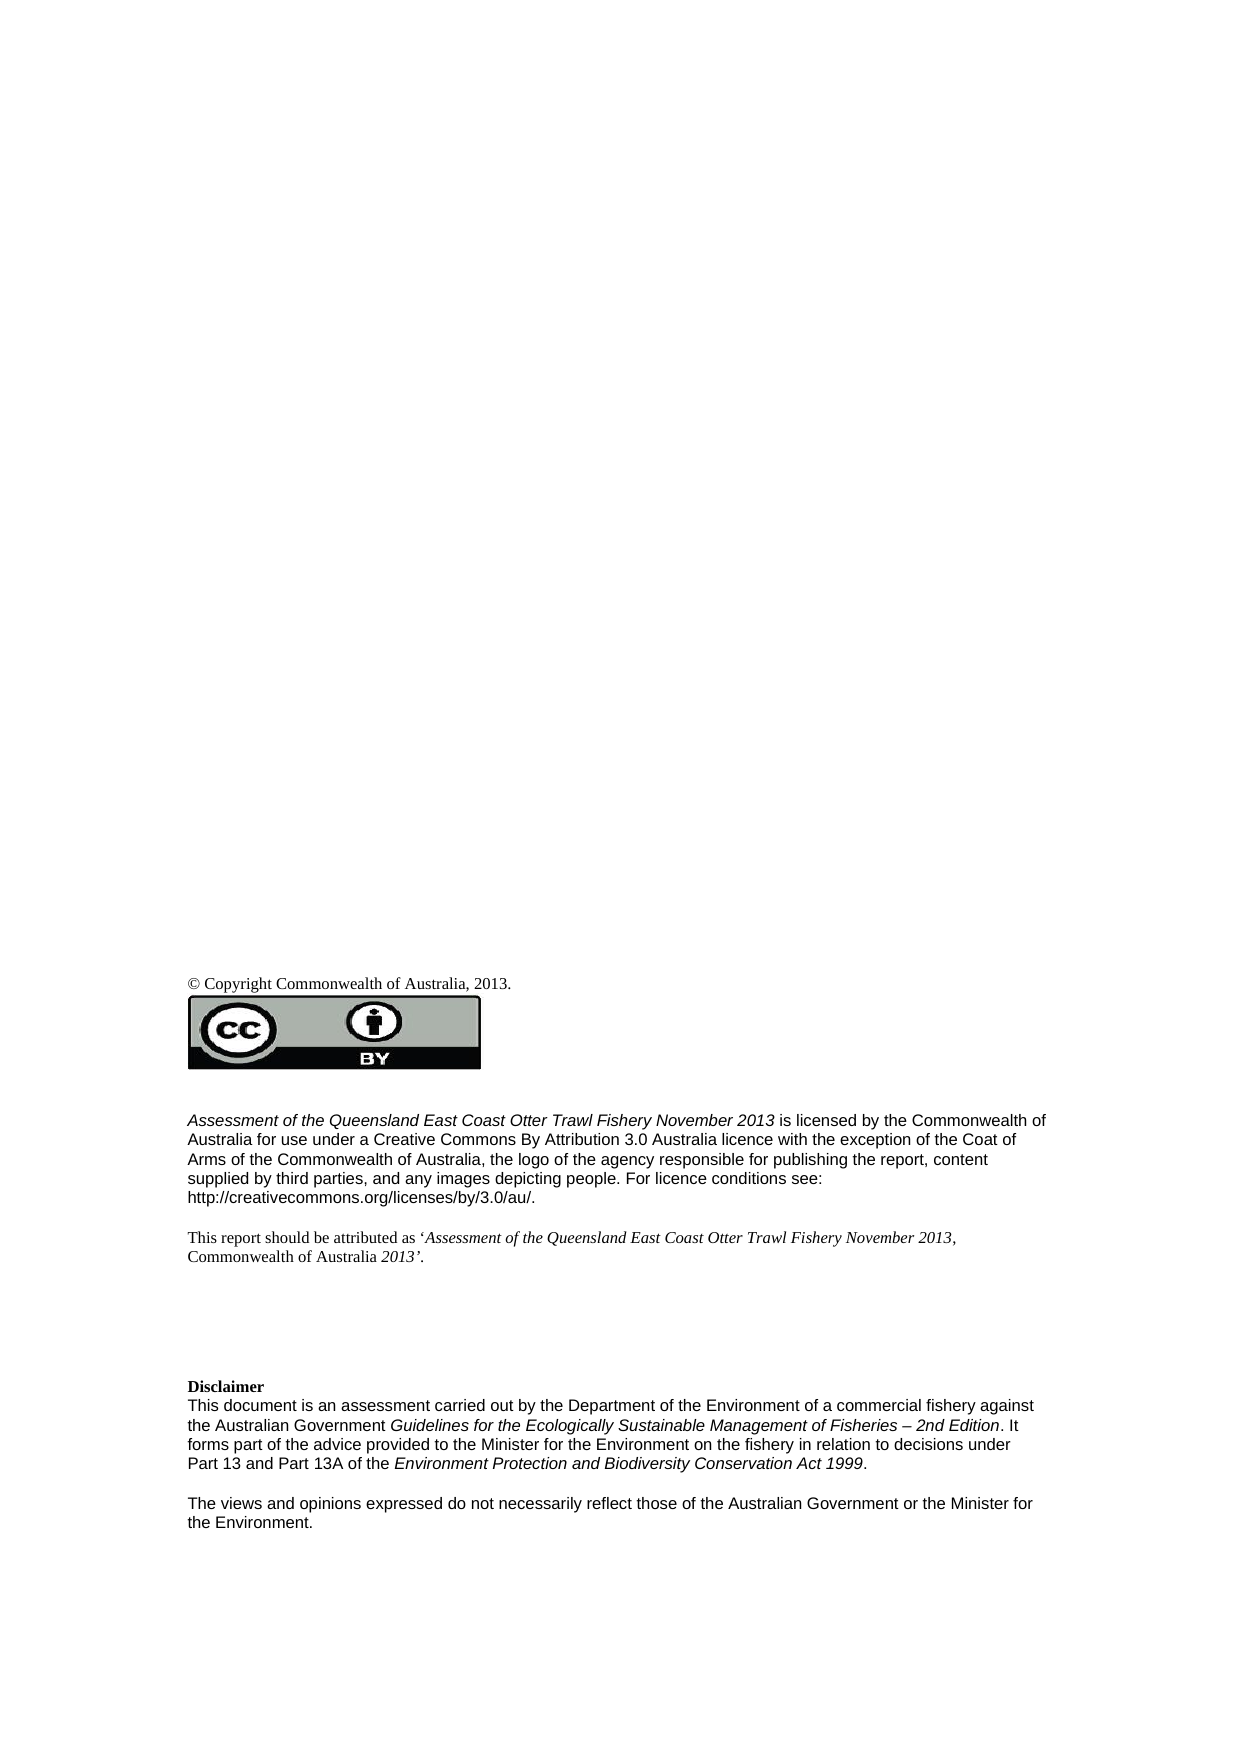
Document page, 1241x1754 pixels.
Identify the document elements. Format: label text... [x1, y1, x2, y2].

text This report should be attributed as ‘Assessment of the Queensland East Coast Otter Trawl Fishery November 2013, Commonwealth of Australia 2013’. [187, 1228, 1053, 1266]
text This document is an assessment carried out by the Department of the Environment of a commercial fishery against the Australian Government Guidelines for the Ecologically Sustainable Management of Fisheries – 2nd Edition. It forms part of the advice provided to the Minister for the Environment on the fishery in relation to decisions under Part 13 and Part 13A of the Environment Protection and Biodiversity Conservation Act 1999. [187, 1396, 1053, 1473]
text © Copyright Commonwealth of Australia, 2013. [187, 974, 1053, 993]
text The views and opinions expressed do not necessarily reflect those of the Australian Government or the Minister for the Environment. [187, 1494, 1053, 1532]
text Assessment of the Queensland East Coast Otter Trawl Fishery November 2013 is licensed by the Commonwealth of Australia for use under a Creative Commons By Attribution 3.0 Australia licence with the exception of the Coat of Arms of the Commonwealth of Australia, the logo of the agency responsible for publishing the report, content supplied by third parties, and any images depicting people. For licence conditions see: http://creativecommons.org/licenses/by/3.0/au/. [187, 1111, 1053, 1207]
picture [187, 993, 484, 1070]
text Disclaimer [187, 1377, 1053, 1396]
